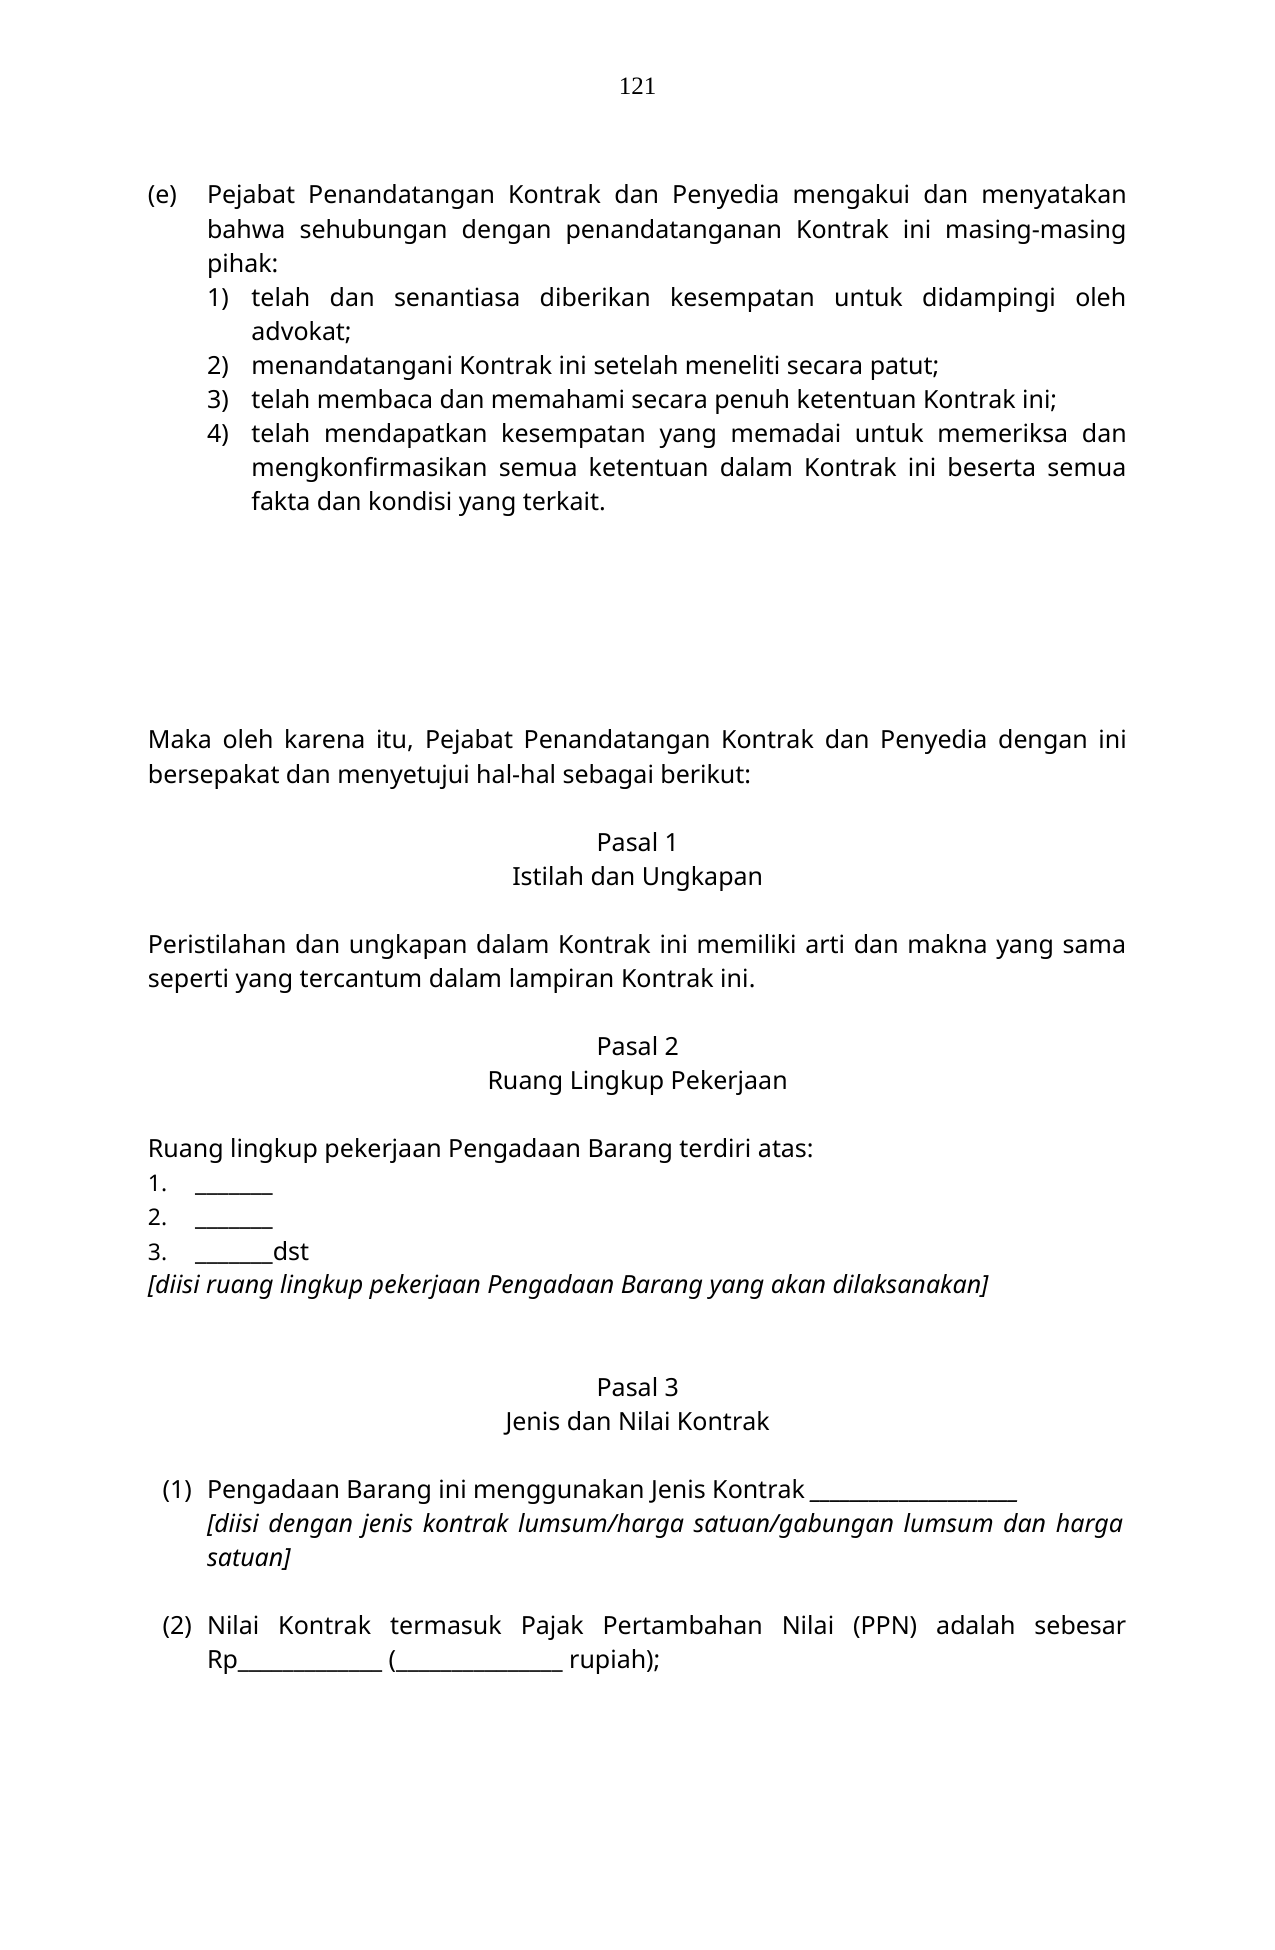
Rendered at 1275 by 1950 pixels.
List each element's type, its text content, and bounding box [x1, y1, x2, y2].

text Ruang Lingkup Pekerjaan [148, 1063, 1127, 1097]
text Istilah dan Ungkapan [148, 858, 1127, 892]
text Peristilahan dan ungkapan dalam Kontrak ini memiliki arti dan makna yang sama seperti yang tercantum dalam lampiran Kontrak ini. [148, 927, 1127, 995]
text Pasal 1 [148, 824, 1127, 858]
text Jenis dan Nilai Kontrak [148, 1403, 1127, 1437]
text 2) menandatangani Kontrak ini setelah meneliti secara patut; [207, 347, 1127, 382]
text Pasal 2 [148, 1029, 1127, 1063]
text 1) telah dan senantiasa diberikan kesempatan untuk didampingi oleh advokat; [207, 279, 1127, 347]
list Pejabat Penandatangan Kontrak dan Penyedia mengakui dan menyatakan bahwa sehubungan dengan penandatanganan Kontrak ini masing-masing pihak: [148, 177, 1127, 279]
text 4) telah mendapatkan kesempatan yang memadai untuk memeriksa dan mengkonfirmasikan semua ketentuan dalam Kontrak ini beserta semua fakta dan kondisi yang terkait. [207, 416, 1127, 518]
list _______ [148, 1199, 1127, 1233]
list _______dst [148, 1233, 1127, 1267]
list Pengadaan Barang ini menggunakan Jenis Kontrak _____________________ [162, 1472, 1127, 1506]
list [diisi dengan jenis kontrak lumsum/harga satuan/gabungan lumsum dan harga satuan] [207, 1506, 1127, 1574]
text [diisi ruang lingkup pekerjaan Pengadaan Barang yang akan dilaksanakan] [148, 1267, 1127, 1301]
list Nilai Kontrak termasuk Pajak Pertambahan Nilai (PPN) adalah sebesar Rp_____________ (_______________ rupiah); [162, 1608, 1127, 1676]
text Ruang lingkup pekerjaan Pengadaan Barang terdiri atas: [148, 1131, 1127, 1165]
text 3) telah membaca dan memahami secara penuh ketentuan Kontrak ini; [207, 382, 1127, 416]
list _______ [148, 1165, 1127, 1199]
text Pasal 3 [148, 1369, 1127, 1403]
text Maka oleh karena itu, Pejabat Penandatangan Kontrak dan Penyedia dengan ini bersepakat dan menyetujui hal-hal sebagai berikut: [148, 722, 1127, 790]
